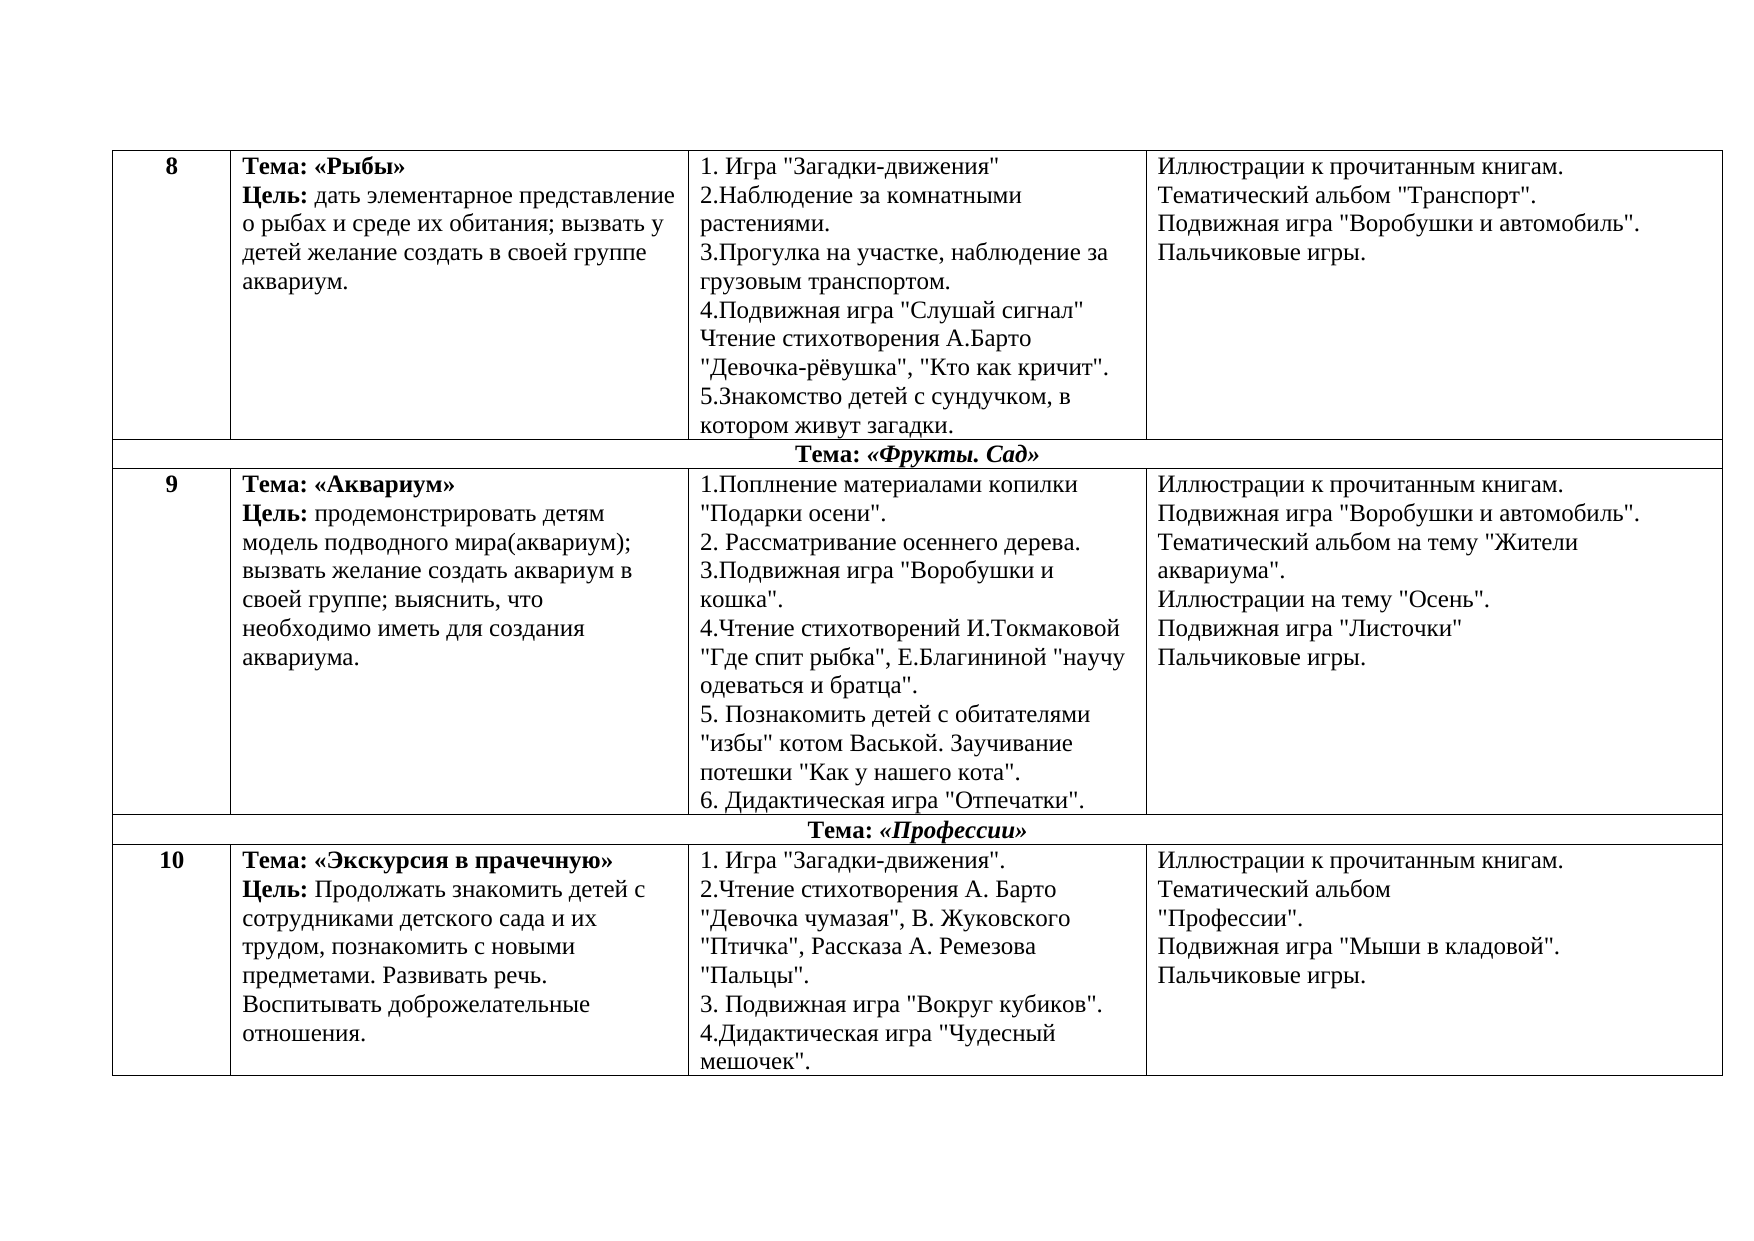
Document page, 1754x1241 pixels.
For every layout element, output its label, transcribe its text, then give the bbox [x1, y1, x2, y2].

table_cell Тема: «Фрукты. Сад» [113, 440, 1722, 468]
table_cell Иллюстрации к прочитанным книгам. Подвижная игра "Воробушки и автомобиль". Тематический альбом на тему "Жители аквариума". Иллюстрации на тему "Осень". Подвижная игра "Листочки" Пальчиковые игры. [1147, 469, 1722, 814]
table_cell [231, 845, 688, 1075]
table_cell Иллюстрации к прочитанным книгам. Тематический альбом "Транспорт". Подвижная игра "Воробушки и автомобиль". Пальчиковые игры. [1147, 151, 1722, 438]
table_cell Тема: «Рыбы» Цель: дать элементарное представление о рыбах и среде их обитания; вызвать у детей желание создать в своей группе аквариум. [231, 151, 688, 438]
table_cell 8 [113, 151, 230, 438]
table_cell 1.Поплнение материалами копилки "Подарки осени". 2. Рассматривание осеннего дерева. 3.Подвижная игра "Воробушки и кошка". 4.Чтение стихотворений И.Токмаковой "Где спит рыбка", Е.Благининой "научу одеваться и братца". 5. Познакомить детей с обитателями "избы" котом Васькой. Заучивание потешки "Как у нашего кота". 6. Дидактическая игра "Отпечатки". [689, 469, 1146, 814]
table_cell 10 11 [113, 845, 230, 1075]
table_cell Тема: «Аквариум» Цель: продемонстрировать детям модель подводного мира(аквариум); вызвать желание создать аквариум в своей группе; выяснить, что необходимо иметь для создания аквариума. [231, 469, 688, 814]
table_cell 1. Игра "Загадки-движения" 2.Наблюдение за комнатными растениями. 3.Прогулка на участке, наблюдение за грузовым транспортом. 4.Подвижная игра "Слушай сигнал" Чтение стихотворения А.Барто "Девочка-рёвушка", "Кто как кричит". 5.Знакомство детей с сундучком, в котором живут загадки. [689, 151, 1146, 438]
table_cell 9 [113, 469, 230, 814]
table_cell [1147, 845, 1722, 1075]
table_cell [689, 845, 1146, 1075]
table_cell Тема: «Профессии» [113, 815, 1722, 844]
